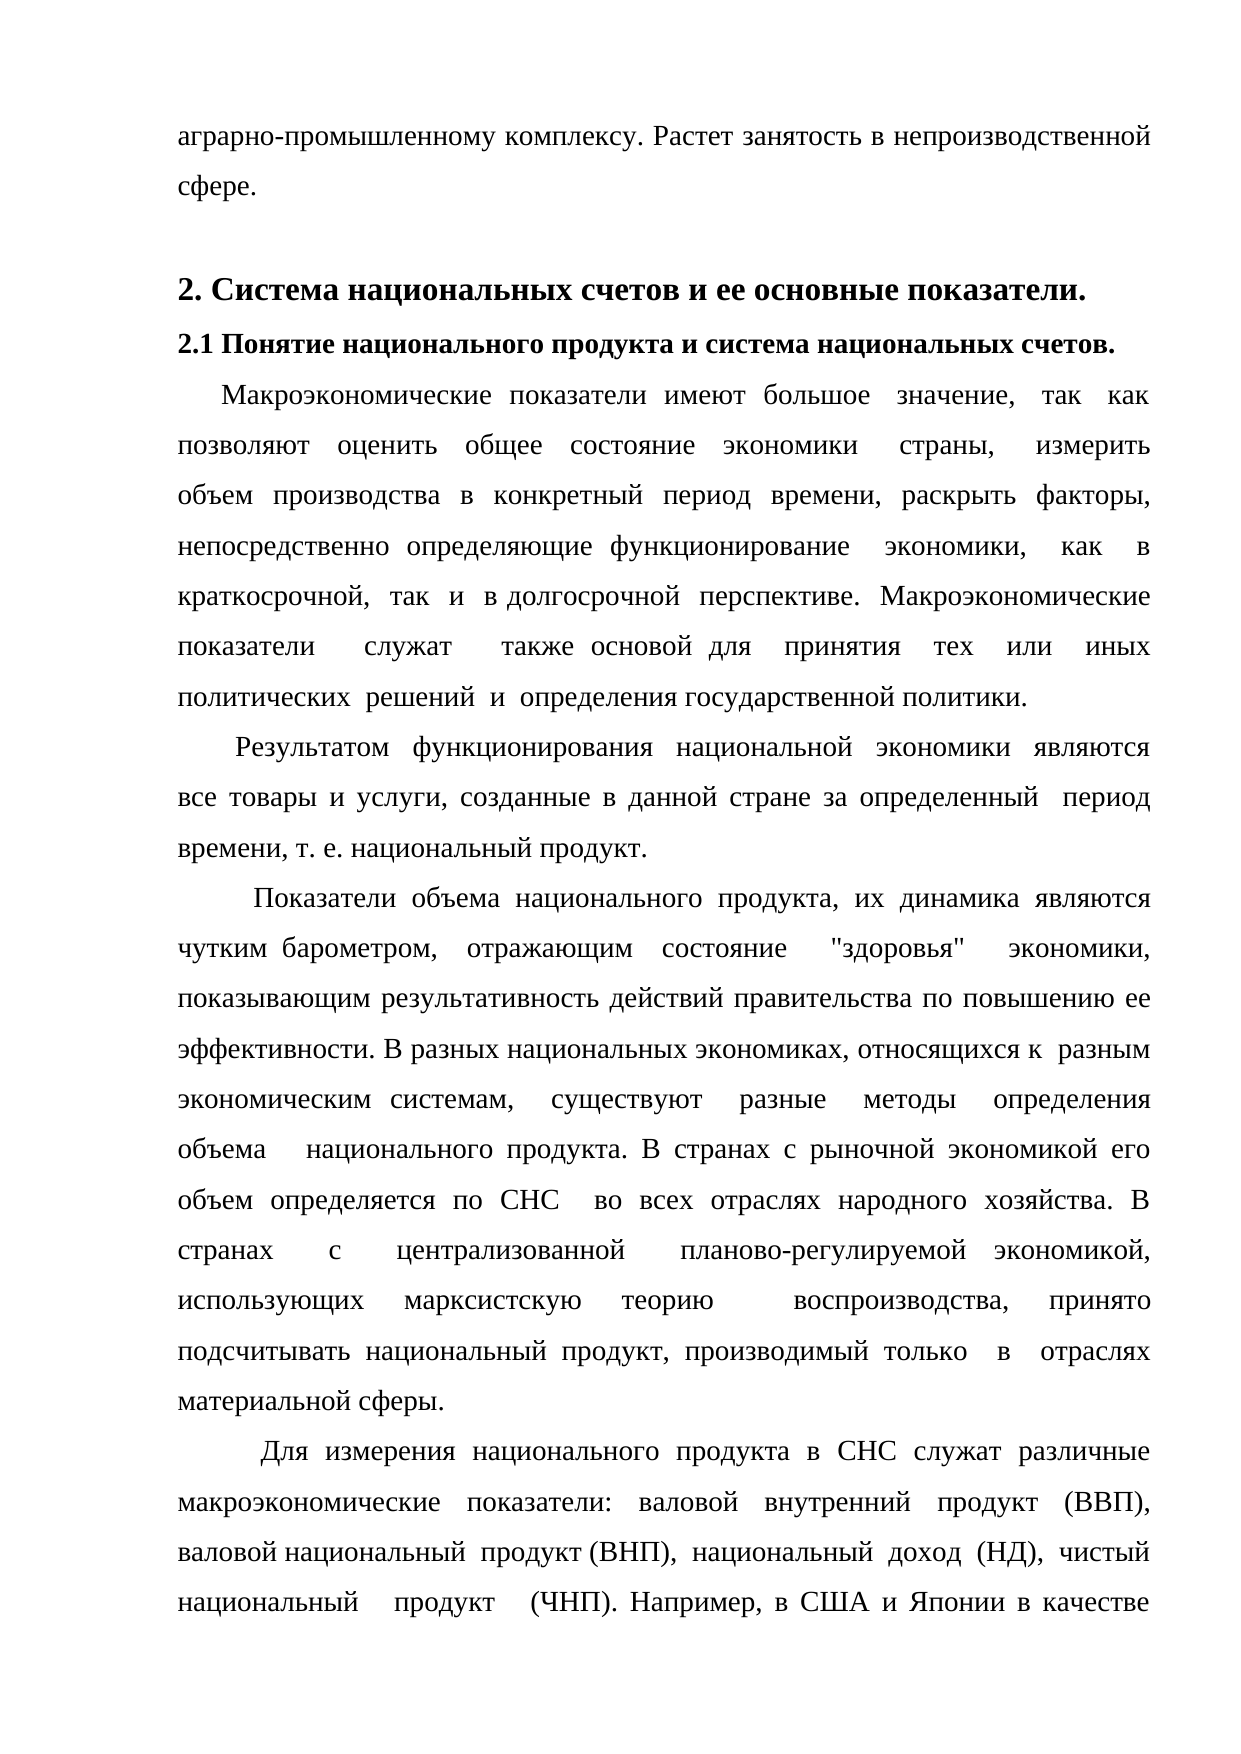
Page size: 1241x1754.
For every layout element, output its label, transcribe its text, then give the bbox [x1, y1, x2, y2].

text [177, 1433, 1152, 1618]
text Результатом функционирования национальной экономики являются все товары и услуги, созданные в данной стране за определенный период времени, т. е. национальный продукт. [177, 729, 1152, 863]
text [177, 118, 1152, 202]
text 2. Система национальных счетов и ее основные показатели. [177, 269, 1152, 307]
text Показатели объема национального продукта, их динамика являются чутким барометром, отражающим состояние "здоровья" экономики, показывающим результативность действий правительства по повышению ее эффективности. В разных национальных экономиках, относящихся к разным экономическим системам, существуют разные методы определения объема национального продукта. В странах с рыночной экономикой его объем определяется по СНС во всех отраслях народного хозяйства. В странах с централизованной планово-регулируемой экономикой, использующих марксистскую теорию воспроизводства, принято подсчитывать национальный продукт, производимый только в отраслях материальной сферы. [177, 880, 1152, 1417]
text 2.1 Понятие национального продукта и система национальных счетов. [177, 327, 1152, 360]
text Макроэкономические показатели имеют большое значение, так как позволяют оценить общее состояние экономики страны, измерить объем производства в конкретный период времени, раскрыть факторы, непосредственно определяющие функционирование экономики, как в краткосрочной, так и в долгосрочной перспективе. Макроэкономические показатели служат также основой для принятия тех или иных политических решений и определения государственной политики. [177, 377, 1152, 712]
